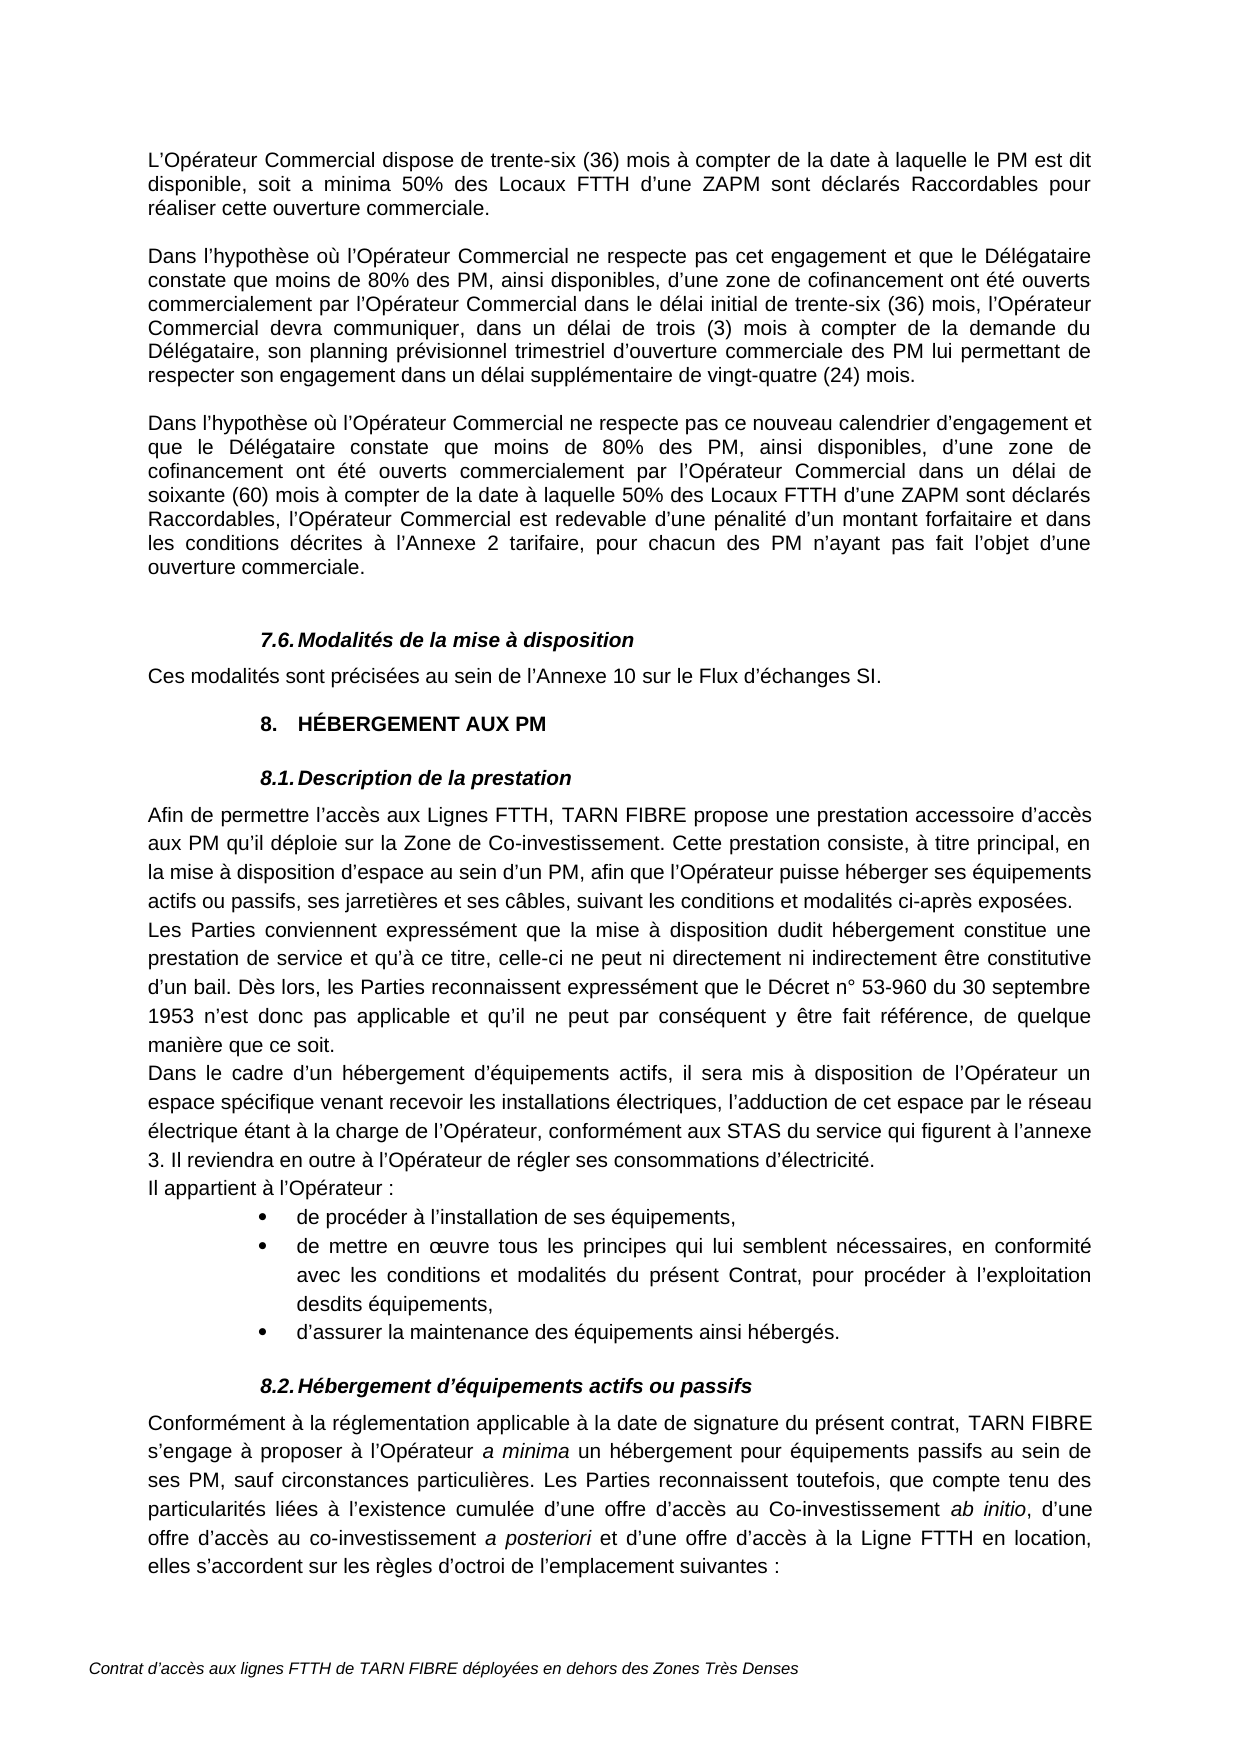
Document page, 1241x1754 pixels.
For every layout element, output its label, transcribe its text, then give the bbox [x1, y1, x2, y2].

text Ces modalités sont précisées au sein de l’Annexe 10 sur le Flux d’échanges SI. [148, 664, 1093, 688]
list de procéder à l’installation de ses équipements, [259, 1205, 1093, 1229]
subtitle Hébergement aux PM [260, 712, 1093, 736]
text Il appartient à l’Opérateur : [148, 1176, 1093, 1200]
text L’Opérateur Commercial dispose de trente-six (36) mois à compter de la date à laquelle le PM est dit disponible, soit a minima 50% des Locaux FTTH d’une ZAPM sont déclarés Raccordables pour réaliser cette ouverture commerciale. [148, 148, 1093, 219]
subtitle Description de la prestation [260, 766, 1093, 790]
subtitle Hébergement d’équipements actifs ou passifs [260, 1374, 1093, 1398]
text Conformément à la réglementation applicable à la date de signature du présent contrat, TARN FIBRE s’engage à proposer à l’Opérateur a minima un hébergement pour équipements passifs au sein de ses PM, sauf circonstances particulières. Les Parties reconnaissent toutefois, que compte tenu des particularités liées à l’existence cumulée d’une offre d’accès au Co-investissement ab initio, d’une offre d’accès au co-investissement a posteriori et d’une offre d’accès à la Ligne FTTH en location, elles s’accordent sur les règles d’octroi de l’emplacement suivantes : [148, 1410, 1093, 1578]
text Dans l’hypothèse où l’Opérateur Commercial ne respecte pas cet engagement et que le Délégataire constate que moins de 80% des PM, ainsi disponibles, d’une zone de cofinancement ont été ouverts commercialement par l’Opérateur Commercial dans le délai initial de trente-six (36) mois, l’Opérateur Commercial devra communiquer, dans un délai de trois (3) mois à compter de la demande du Délégataire, son planning prévisionnel trimestriel d’ouverture commerciale des PM lui permettant de respecter son engagement dans un délai supplémentaire de vingt-quatre (24) mois. [148, 243, 1093, 387]
text Dans le cadre d’un hébergement d’équipements actifs, il sera mis à disposition de l’Opérateur un espace spécifique venant recevoir les installations électriques, l’adduction de cet espace par le réseau électrique étant à la charge de l’Opérateur, conformément aux STAS du service qui figurent à l’annexe 3. Il reviendra en outre à l’Opérateur de régler ses consommations d’électricité. [148, 1061, 1093, 1171]
list de mettre en œuvre tous les principes qui lui semblent nécessaires, en conformité avec les conditions et modalités du présent Contrat, pour procéder à l’exploitation desdits équipements, [259, 1234, 1093, 1315]
text Dans l’hypothèse où l’Opérateur Commercial ne respecte pas ce nouveau calendrier d’engagement et que le Délégataire constate que moins de 80% des PM, ainsi disponibles, d’une zone de cofinancement ont été ouverts commercialement par l’Opérateur Commercial dans un délai de soixante (60) mois à compter de la date à laquelle 50% des Locaux FTTH d’une ZAPM sont déclarés Raccordables, l’Opérateur Commercial est redevable d’une pénalité d’un montant forfaitaire et dans les conditions décrites à l’Annexe 2 tarifaire, pour chacun des PM n’ayant pas fait l’objet d’une ouverture commerciale. [148, 411, 1093, 579]
subtitle Modalités de la mise à disposition [260, 628, 1093, 652]
text Afin de permettre l’accès aux Lignes FTTH, TARN FIBRE propose une prestation accessoire d’accès aux PM qu’il déploie sur la Zone de Co-investissement. Cette prestation consiste, à titre principal, en la mise à disposition d’espace au sein d’un PM, afin que l’Opérateur puisse héberger ses équipements actifs ou passifs, ses jarretières et ses câbles, suivant les conditions et modalités ci-après exposées. [148, 802, 1093, 913]
text Les Parties conviennent expressément que la mise à disposition dudit hébergement constitue une prestation de service et qu’à ce titre, celle-ci ne peut ni directement ni indirectement être constitutive d’un bail. Dès lors, les Parties reconnaissent expressément que le Décret n° 53-960 du 30 septembre 1953 n’est donc pas applicable et qu’il ne peut par conséquent y être fait référence, de quelque manière que ce soit. [148, 917, 1093, 1056]
list d’assurer la maintenance des équipements ainsi hébergés. [259, 1320, 1093, 1344]
